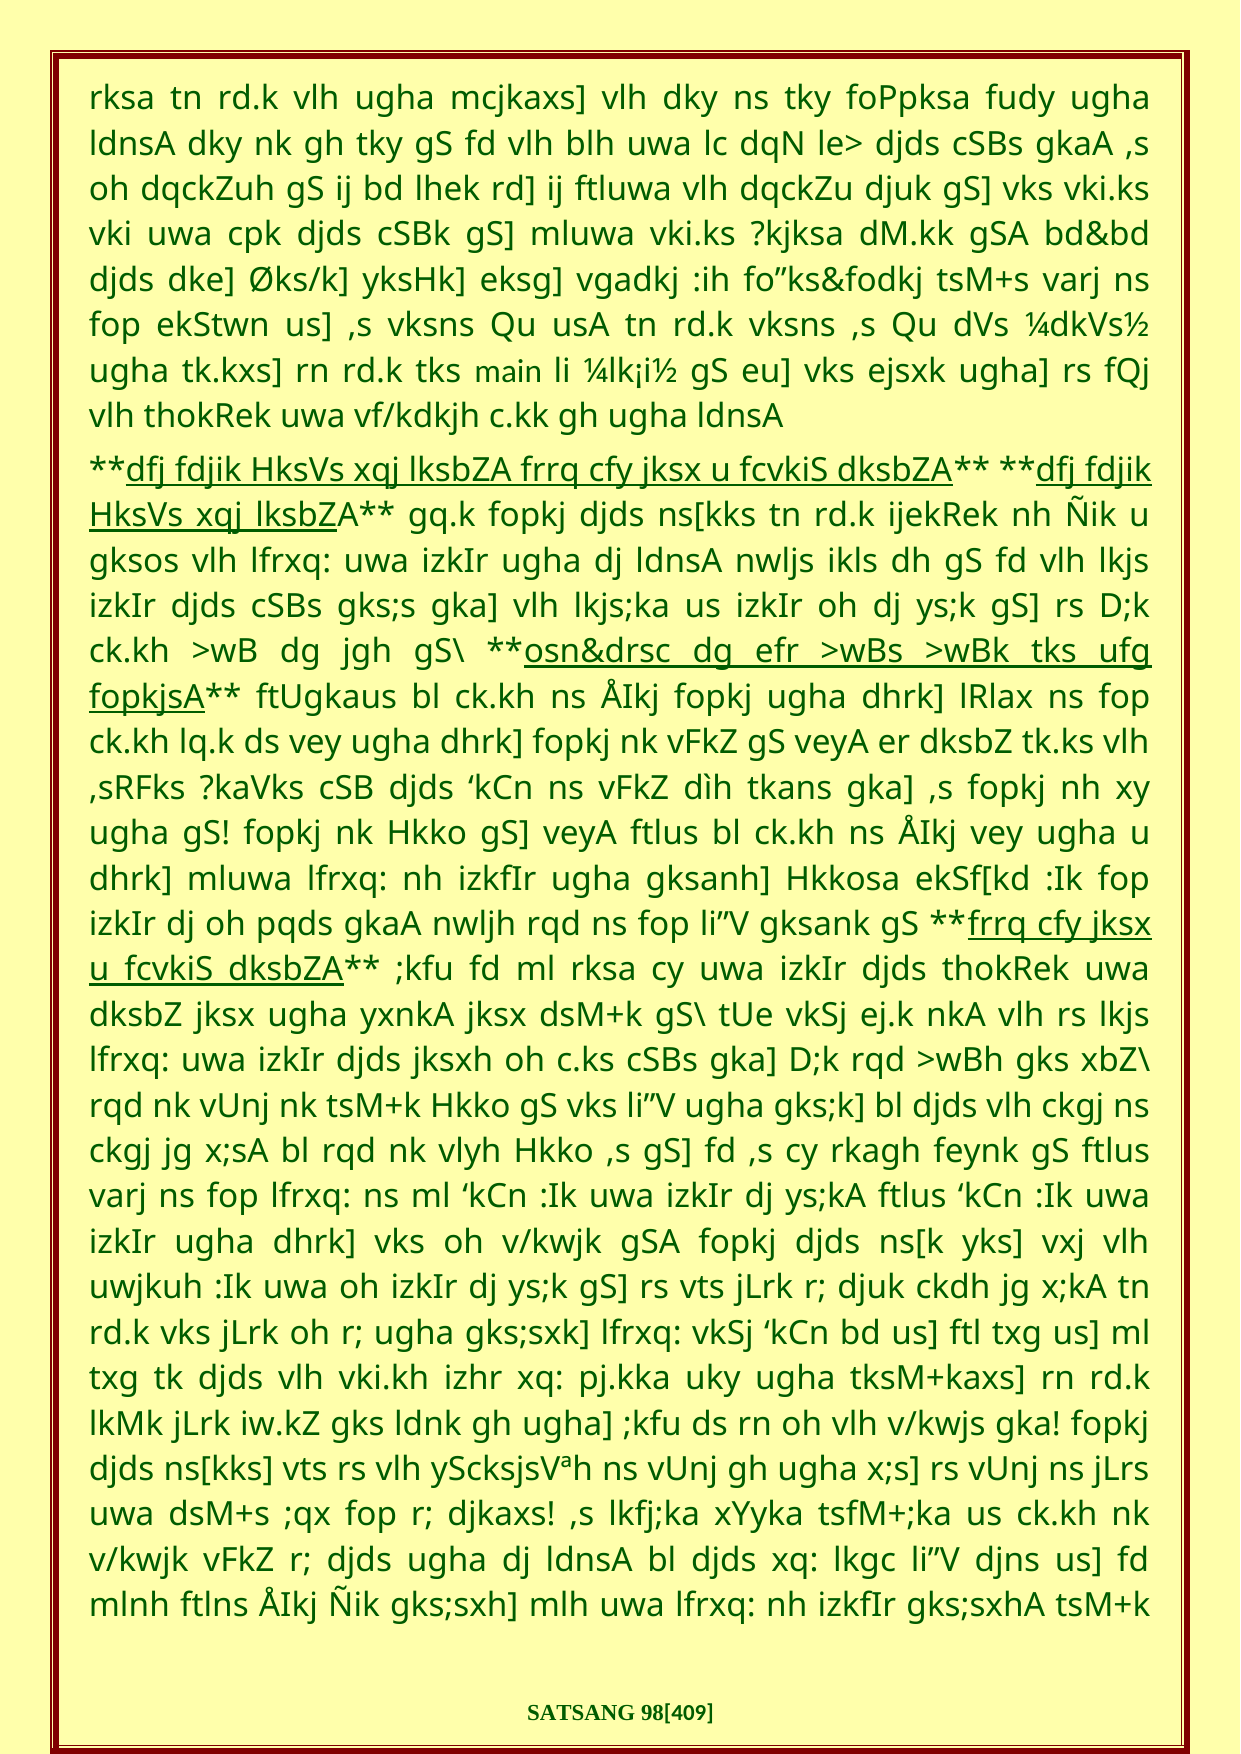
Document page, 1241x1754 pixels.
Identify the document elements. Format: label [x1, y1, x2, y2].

text [89, 446, 1152, 1626]
text [89, 74, 1152, 437]
